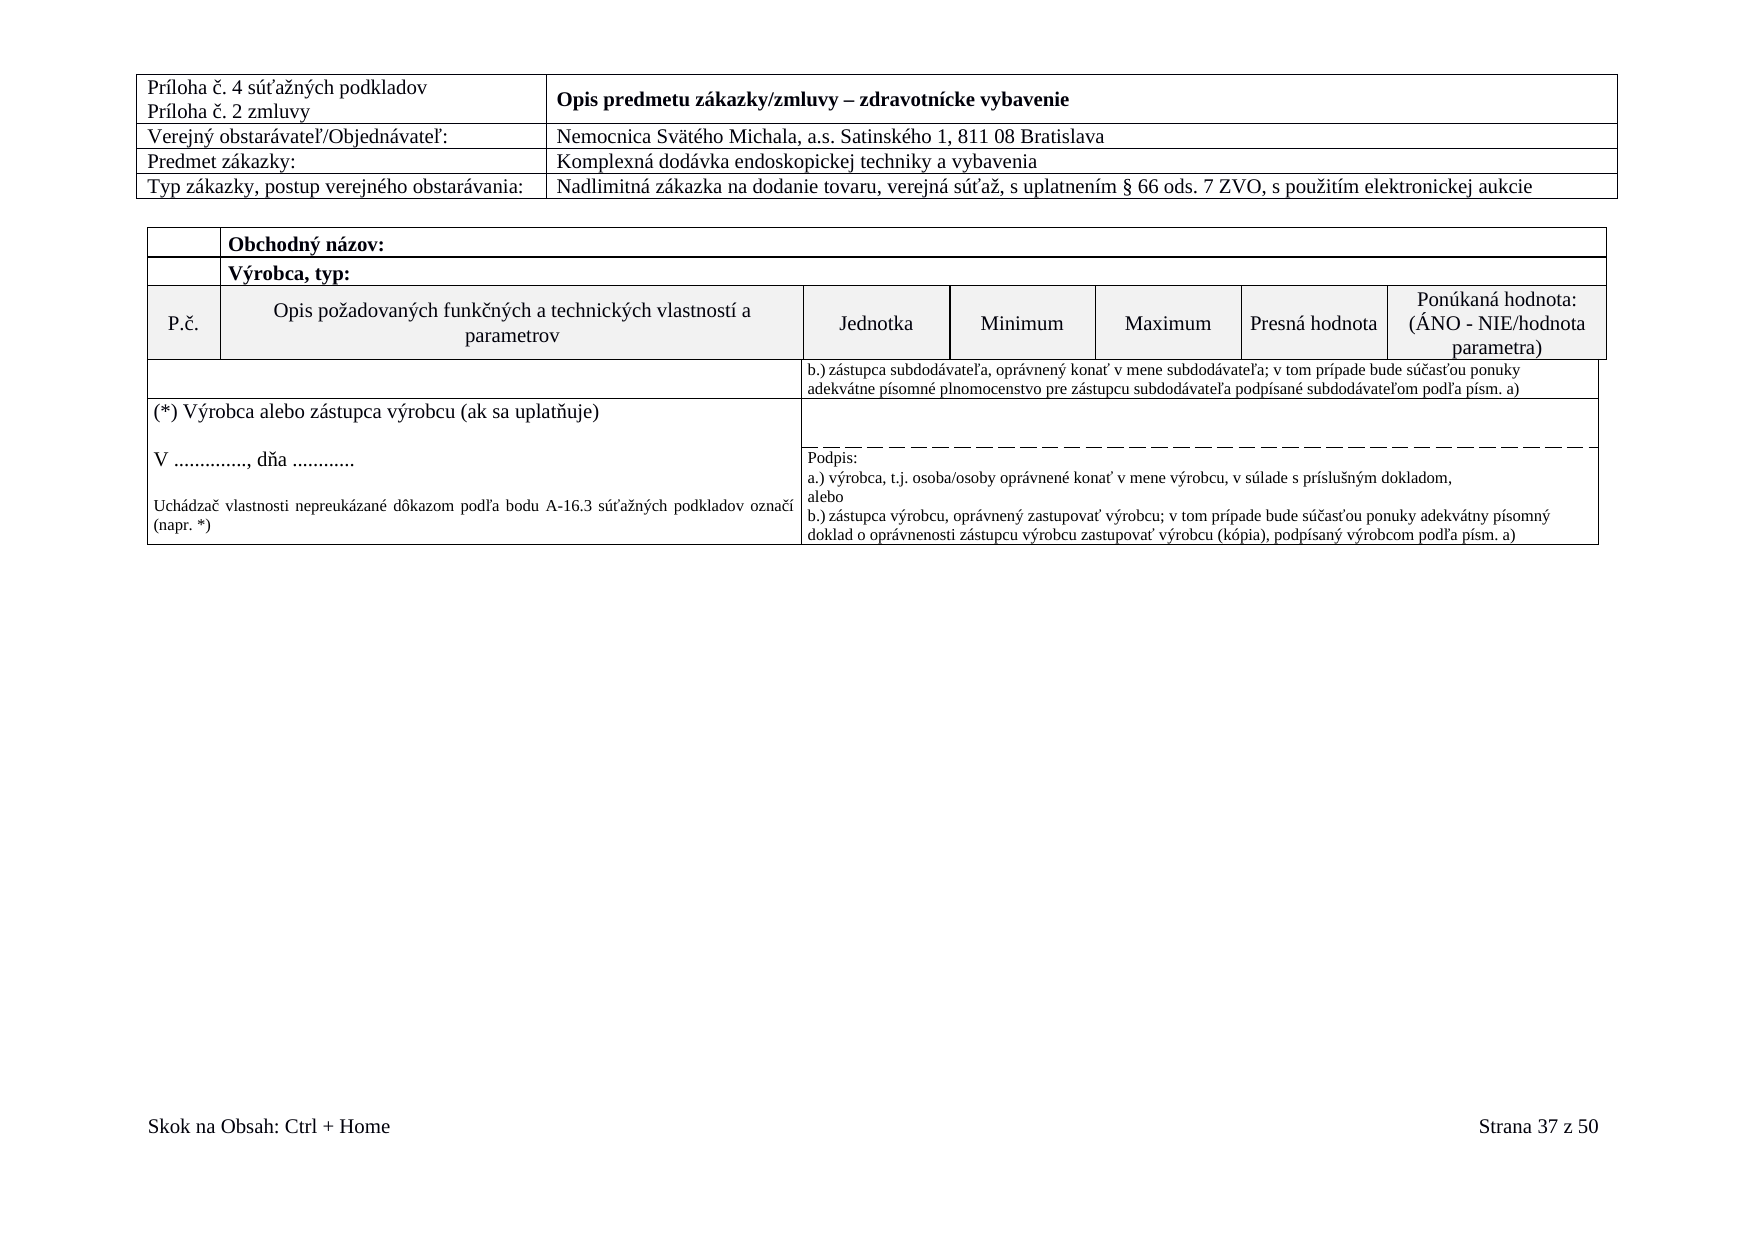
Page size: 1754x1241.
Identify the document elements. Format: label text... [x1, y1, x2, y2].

table_cell P.č. [148, 286, 220, 359]
table_cell Podpis: a.) výrobca, t.j. osoba/osoby oprávnené konať v mene výrobcu, v súlade s príslušným dokladom, alebo b.) zástupca výrobcu, oprávnený zastupovať výrobcu; v tom prípade bude súčasťou ponuky adekvátny písomný doklad o oprávnenosti zástupcu výrobcu zastupovať výrobcu (kópia), podpísaný výrobcom podľa písm. a) [802, 447, 1598, 544]
table_cell Opis požadovaných funkčných a technických vlastností a parametrov [221, 286, 803, 359]
table_header Obchodný názov: [221, 228, 1606, 256]
table_cell Ponúkaná hodnota: (ÁNO - NIE/hodnota parametra) [1388, 286, 1606, 359]
table_cell Výrobca, typ: [221, 258, 1606, 285]
table_header [148, 228, 220, 256]
table_cell (*) Výrobca alebo zástupca výrobcu (ak sa uplatňuje) V .............., dňa ............ Uchádzač vlastnosti nepreukázané dôkazom podľa bodu A-16.3 súťažných podkladov označí (napr. *) [148, 399, 801, 544]
table_cell Jednotka [804, 286, 949, 359]
table_cell Presná hodnota [1242, 286, 1387, 359]
table_cell Minimum [951, 286, 1095, 359]
table_cell [148, 258, 220, 285]
table_cell [802, 399, 1598, 447]
table_cell Maximum [1096, 286, 1241, 359]
